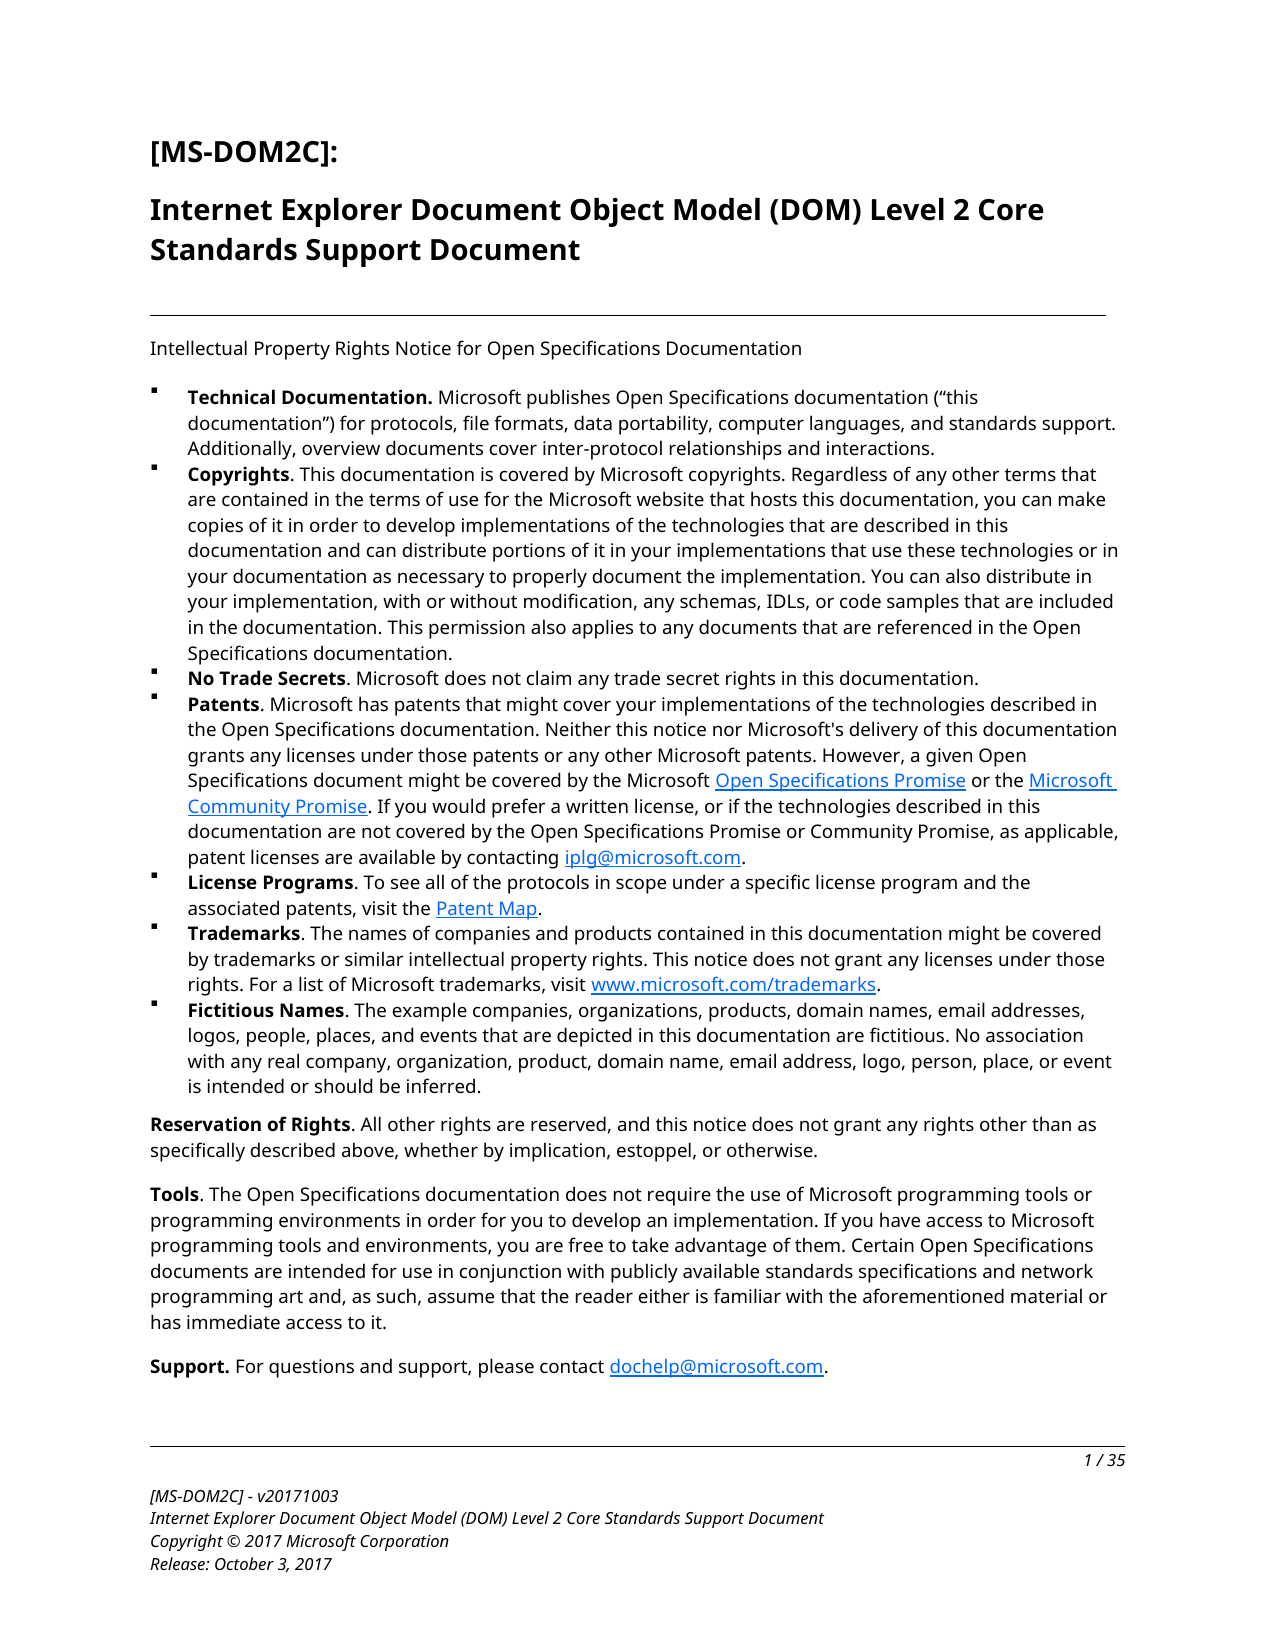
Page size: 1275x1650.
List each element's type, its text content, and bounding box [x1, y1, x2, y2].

text Reservation of Rights. All other rights are reserved, and this notice does not grant any rights other than as specifically described above, whether by implication, estoppel, or otherwise. [150, 1112, 1125, 1163]
text Support. For questions and support, please contact dochelp@microsoft.com. [150, 1353, 1125, 1379]
list Trademarks. The names of companies and products contained in this documentation might be covered by trademarks or similar intellectual property rights. This notice does not grant any licenses under those rights. For a list of Microsoft trademarks, visit www.microsoft.com/trademarks. [150, 921, 1125, 997]
list Patents. Microsoft has patents that might cover your implementations of the technologies described in the Open Specifications documentation. Neither this notice nor Microsoft's delivery of this documentation grants any licenses under those patents or any other Microsoft patents. However, a given Open Specifications document might be covered by the Microsoft Open Specifications Promise or the Microsoft Community Promise. If you would prefer a written license, or if the technologies described in this documentation are not covered by the Open Specifications Promise or Community Promise, as applicable, patent licenses are available by contacting iplg@microsoft.com. [150, 691, 1125, 869]
text Tools. The Open Specifications documentation does not require the use of Microsoft programming tools or programming environments in order for you to develop an implementation. If you have access to Microsoft programming tools and environments, you are free to take advantage of them. Certain Open Specifications documents are intended for use in conjunction with publicly available standards specifications and network programming art and, as such, assume that the reader either is familiar with the aforementioned material or has immediate access to it. [150, 1181, 1125, 1334]
list No Trade Secrets. Microsoft does not claim any trade secret rights in this documentation. [150, 665, 1125, 691]
list License Programs. To see all of the protocols in scope under a specific license program and the associated patents, visit the Patent Map. [150, 869, 1125, 921]
text Intellectual Property Rights Notice for Open Specifications Documentation [150, 335, 1125, 361]
text Internet Explorer Document Object Model (DOM) Level 2 Core Standards Support Document [150, 190, 1125, 269]
list Technical Documentation. Microsoft publishes Open Specifications documentation (“this documentation”) for protocols, file formats, data portability, computer languages, and standards support. Additionally, overview documents cover inter-protocol relationships and interactions. [150, 384, 1125, 461]
text [MS-DOM2C]: [150, 131, 1125, 171]
list Copyrights. This documentation is covered by Microsoft copyrights. Regardless of any other terms that are contained in the terms of use for the Microsoft website that hosts this documentation, you can make copies of it in order to develop implementations of the technologies that are described in this documentation and can distribute portions of it in your implementations that use these technologies or in your documentation as necessary to properly document the implementation. You can also distribute in your implementation, with or without modification, any schemas, IDLs, or code samples that are included in the documentation. This permission also applies to any documents that are referenced in the Open Specifications documentation. [150, 461, 1125, 665]
list Fictitious Names. The example companies, organizations, products, domain names, email addresses, logos, people, places, and events that are depicted in this documentation are fictitious. No association with any real company, organization, product, domain name, email address, logo, person, place, or event is intended or should be inferred. [150, 997, 1125, 1099]
